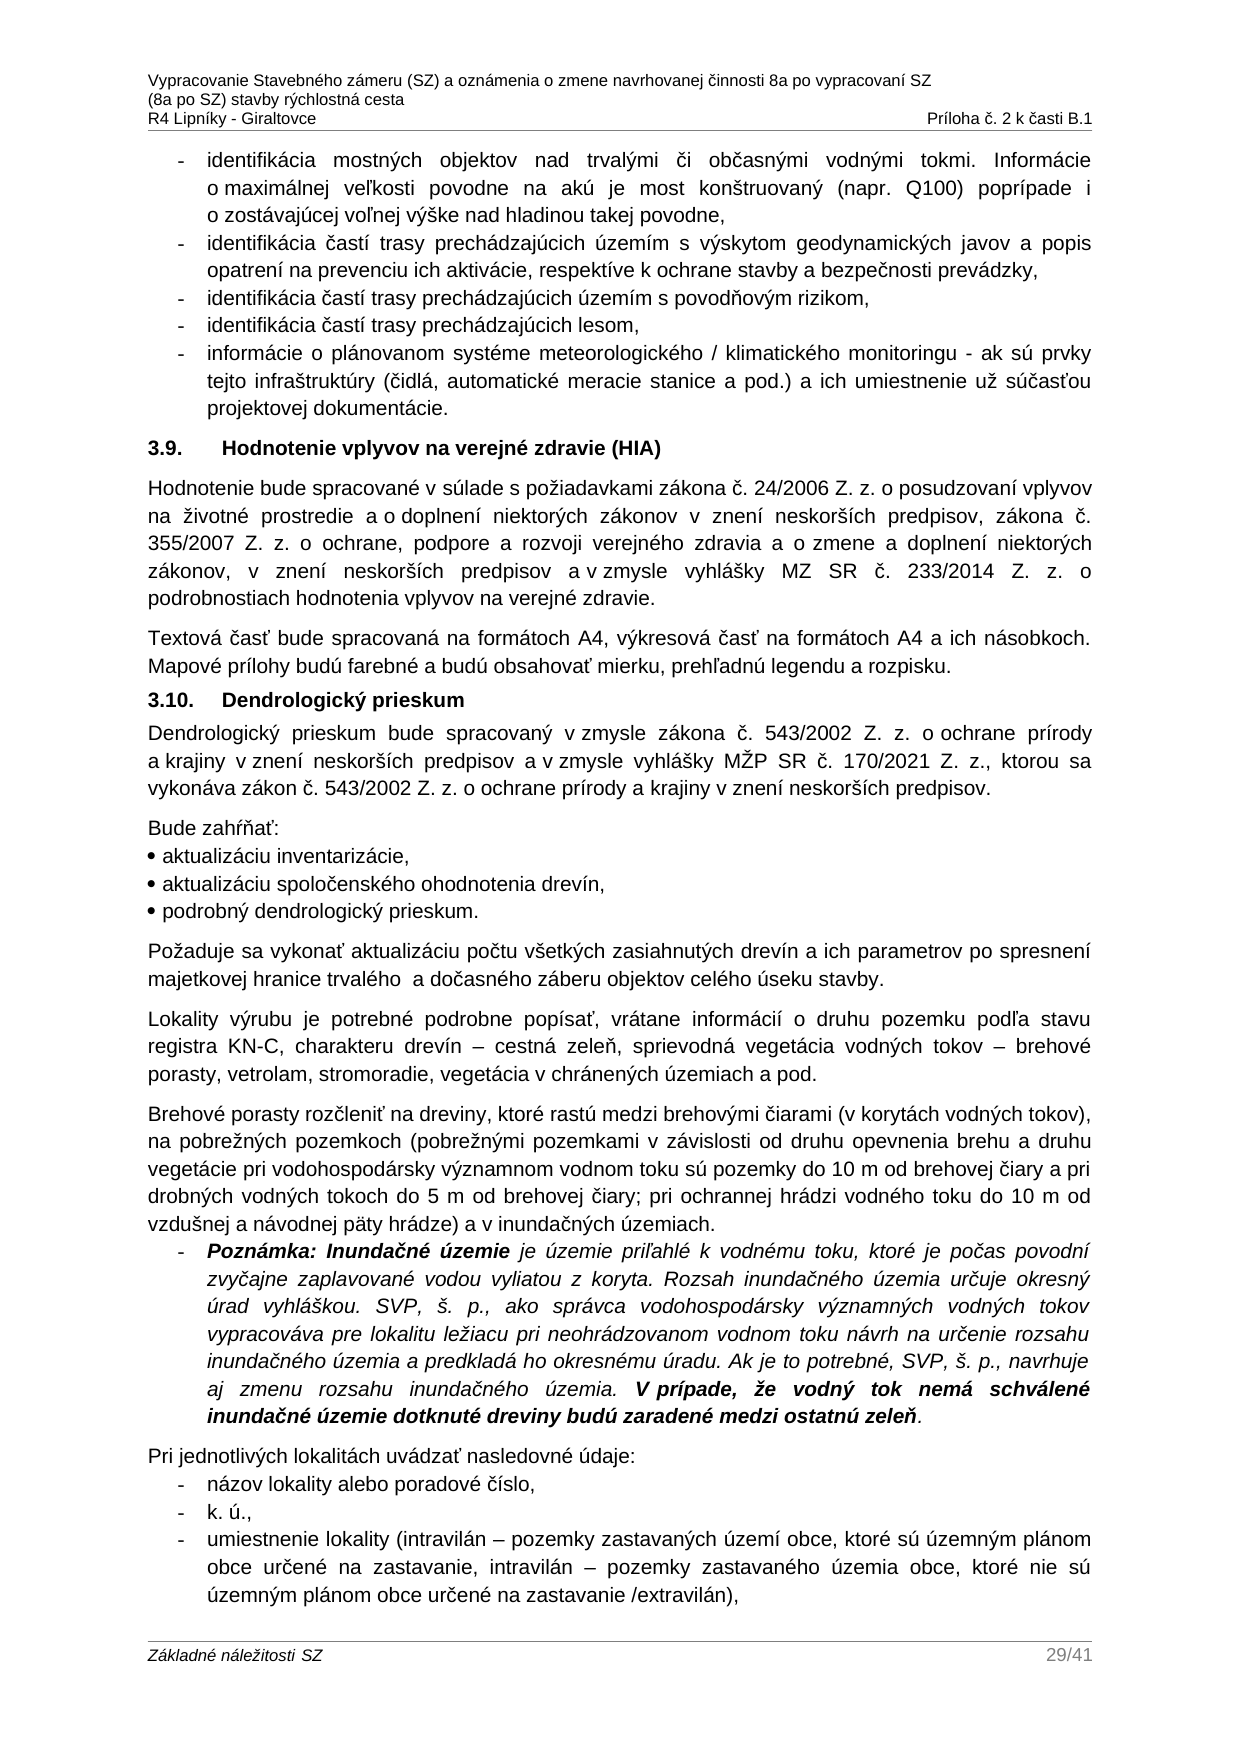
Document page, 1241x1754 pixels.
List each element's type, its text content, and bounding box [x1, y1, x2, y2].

text aktualizáciu spoločenského ohodnotenia drevín, [148, 871, 1092, 895]
list identifikácia mostných objektov nad trvalými či občasnými vodnými tokmi. Informácie o maximálnej veľkosti povodne na akú je most konštruovaný (napr. Q100) poprípade i o zostávajúcej voľnej výške nad hladinou takej povodne, [177, 148, 1092, 227]
text Požaduje sa vykonať aktualizáciu počtu všetkých zasiahnutých drevín a ich parametrov po spresnení majetkovej hranice trvalého a dočasného záberu objektov celého úseku stavby. [148, 939, 1092, 991]
text Textová časť bude spracovaná na formátoch A4, výkresová časť na formátoch A4 a ich násobkoch. Mapové prílohy budú farebné a budú obsahovať mierku, prehľadnú legendu a rozpisku. [148, 626, 1092, 678]
list informácie o plánovanom systéme meteorologického / klimatického monitoringu - ak sú prvky tejto infraštruktúry (čidlá, automatické meracie stanice a pod.) a ich umiestnenie už súčasťou projektovej dokumentácie. [177, 341, 1092, 420]
list Hodnotenie vplyvov na verejné zdravie (HIA) [148, 436, 1092, 460]
list Dendrologický prieskum [148, 687, 1092, 711]
text Lokality výrubu je potrebné podrobne popísať, vrátane informácií o druhu pozemku podľa stavu registra KN-C, charakteru drevín – cestná zeleň, sprievodná vegetácia vodných tokov – brehové porasty, vetrolam, stromoradie, vegetácia v chránených územiach a pod. [148, 1007, 1092, 1086]
list názov lokality alebo poradové číslo, [177, 1472, 1092, 1496]
text Dendrologický prieskum bude spracovaný v zmysle zákona č. 543/2002 Z. z. o ochrane prírody a krajiny v znení neskorších predpisov a v zmysle vyhlášky MŽP SR č. 170/2021 Z. z., ktorou sa vykonáva zákon č. 543/2002 Z. z. o ochrane prírody a krajiny v znení neskorších predpisov. [148, 721, 1092, 800]
list Poznámka: Inundačné územie je územie priľahlé k vodnému toku, ktoré je počas povodní zvyčajne zaplavované vodou vyliatou z koryta. Rozsah inundačného územia určuje okresný úrad vyhláškou. SVP, š. p., ako správca vodohospodársky významných vodných tokov vypracováva pre lokalitu ležiacu pri neohrádzovanom vodnom toku návrh na určenie rozsahu inundačného územia a predkladá ho okresnému úradu. Ak je to potrebné, SVP, š. p., navrhuje aj zmenu rozsahu inundačného územia. V prípade, že vodný tok nemá schválené inundačné územie dotknuté dreviny budú zaradené medzi ostatnú zeleň. [177, 1239, 1092, 1428]
list k. ú., [177, 1499, 1092, 1524]
text Brehové porasty rozčleniť na dreviny, ktoré rastú medzi brehovými čiarami (v korytách vodných tokov), na pobrežných pozemkoch (pobrežnými pozemkami v závislosti od druhu opevnenia brehu a druhu vegetácie pri vodohospodársky významnom vodnom toku sú pozemky do 10 m od brehovej čiary a pri drobných vodných tokoch do 5 m od brehovej čiary; pri ochrannej hrádzi vodného toku do 10 m od vzdušnej a návodnej päty hrádze) a v inundačných územiach. [148, 1102, 1092, 1236]
text aktualizáciu inventarizácie, [148, 844, 1092, 868]
list identifikácia častí trasy prechádzajúcich lesom, [177, 313, 1092, 337]
text Bude zahŕňať: [148, 816, 1092, 840]
text Hodnotenie bude spracované v súlade s požiadavkami zákona č. 24/2006 Z. z. o posudzovaní vplyvov na životné prostredie a o doplnení niektorých zákonov v znení neskorších predpisov, zákona č. 355/2007 Z. z. o ochrane, podpore a rozvoji verejného zdravia a o zmene a doplnení niektorých zákonov, v znení neskorších predpisov a v zmysle vyhlášky MZ SR č. 233/2014 Z. z. o podrobnostiach hodnotenia vplyvov na verejné zdravie. [148, 476, 1092, 610]
list identifikácia častí trasy prechádzajúcich územím s výskytom geodynamických javov a popis opatrení na prevenciu ich aktivácie, respektíve k ochrane stavby a bezpečnosti prevádzky, [177, 230, 1092, 282]
text Pri jednotlivých lokalitách uvádzať nasledovné údaje: [148, 1444, 1092, 1468]
text podrobný dendrologický prieskum. [148, 899, 1092, 923]
list umiestnenie lokality (intravilán – pozemky zastavaných území obce, ktoré sú územným plánom obce určené na zastavanie, intravilán – pozemky zastavaného územia obce, ktoré nie sú územným plánom obce určené na zastavanie /extravilán), [177, 1527, 1092, 1606]
list identifikácia častí trasy prechádzajúcich územím s povodňovým rizikom, [177, 286, 1092, 310]
